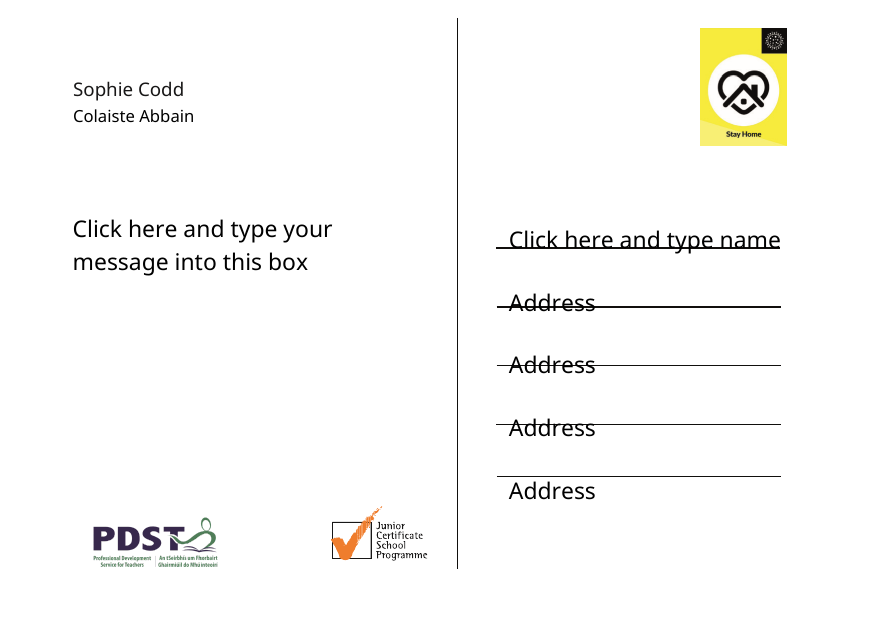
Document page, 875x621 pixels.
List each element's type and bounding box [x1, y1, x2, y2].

picture [699, 27, 787, 146]
picture [92, 516, 218, 567]
